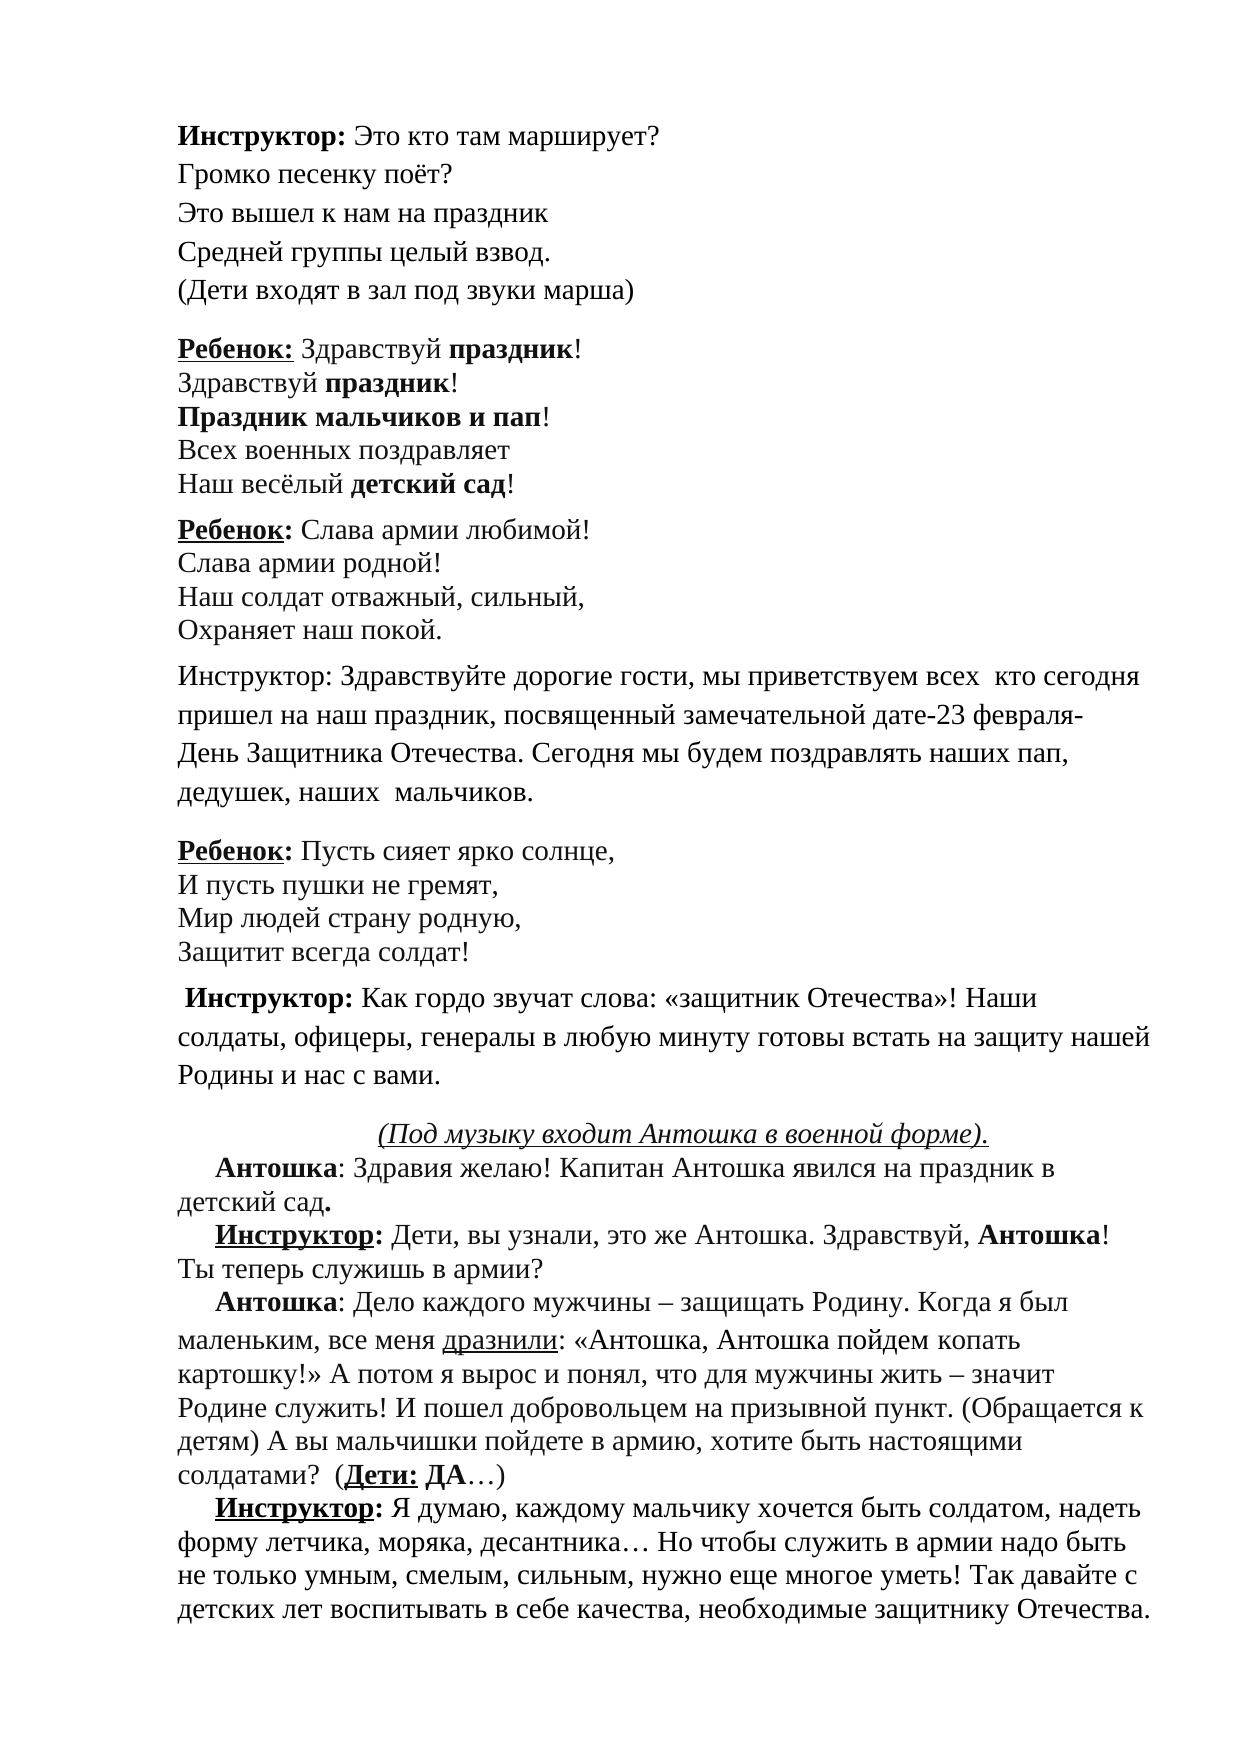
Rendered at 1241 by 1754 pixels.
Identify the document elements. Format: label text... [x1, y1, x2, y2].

text И пусть пушки не гремят, [177, 867, 1152, 901]
text (Под музыку входит Антошка в военной форме). [177, 1117, 1152, 1150]
text Наш солдат отважный, сильный, [177, 579, 1152, 612]
text Инструктор: Я думаю, каждому мальчику хочется быть солдатом, надеть форму летчика, моряка, десантника… Но чтобы служить в армии надо быть не только умным, смелым, сильным, нужно еще многое уметь! Так давайте с детских лет воспитывать в себе качества, необходимые защитнику Отечества. [177, 1490, 1152, 1624]
text Инструктор: Здравствуйте дорогие гости, мы приветствуем всех кто сегодня пришел на наш праздник, посвященный замечательной дате-23 февраля- День Защитника Отечества. Сегодня мы будем поздравлять наших пап, дедушек, наших мальчиков. [177, 658, 1152, 808]
text Охраняет наш покой. [177, 612, 1152, 646]
text Ребенок: Пусть сияет ярко солнце, [177, 833, 1152, 867]
text Всех военных поздравляет [177, 432, 1152, 466]
text Инструктор: Дети, вы узнали, это же Антошка. Здравствуй, Антошка! Ты теперь служишь в армии? [177, 1217, 1152, 1284]
text Ребенок: Здравствуй праздник! [177, 332, 1152, 365]
text Защитит всегда солдат! [177, 934, 1152, 968]
text Инструктор: Это кто там марширует? Громко песенку поёт? Это вышел к нам на праздник Средней группы целый взвод. (Дети входят в зал под звуки марша) [177, 118, 1152, 306]
text Мир людей страну родную, [177, 901, 1152, 934]
text Здравствуй праздник! [177, 365, 1152, 399]
text Слава армии родной! [177, 545, 1152, 579]
text Антошка: Здравия желаю! Капитан Антошка явился на праздник в детский сад. [177, 1150, 1152, 1217]
text Антошка: Дело каждого мужчины – защищать Родину. Когда я был маленьким, все меня дразнили: «Антошка, Антошка пойдем копать картошку!» А потом я вырос и понял, что для мужчины жить – значит Родине служить! И пошел добровольцем на призывной пункт. (Обращается к детям) А вы мальчишки пойдете в армию, хотите быть настоящими солдатами? (Дети: ДА…) [177, 1284, 1152, 1490]
text Наш весёлый детский сад! [177, 466, 1152, 499]
text Инструктор: Как гордо звучат слова: «защитник Отечества»! Наши солдаты, офицеры, генералы в любую минуту готовы встать на защиту нашей Родины и нас с вами. [177, 980, 1152, 1091]
text Праздник мальчиков и пап! [177, 399, 1152, 432]
text Ребенок: Слава армии любимой! [177, 512, 1152, 545]
